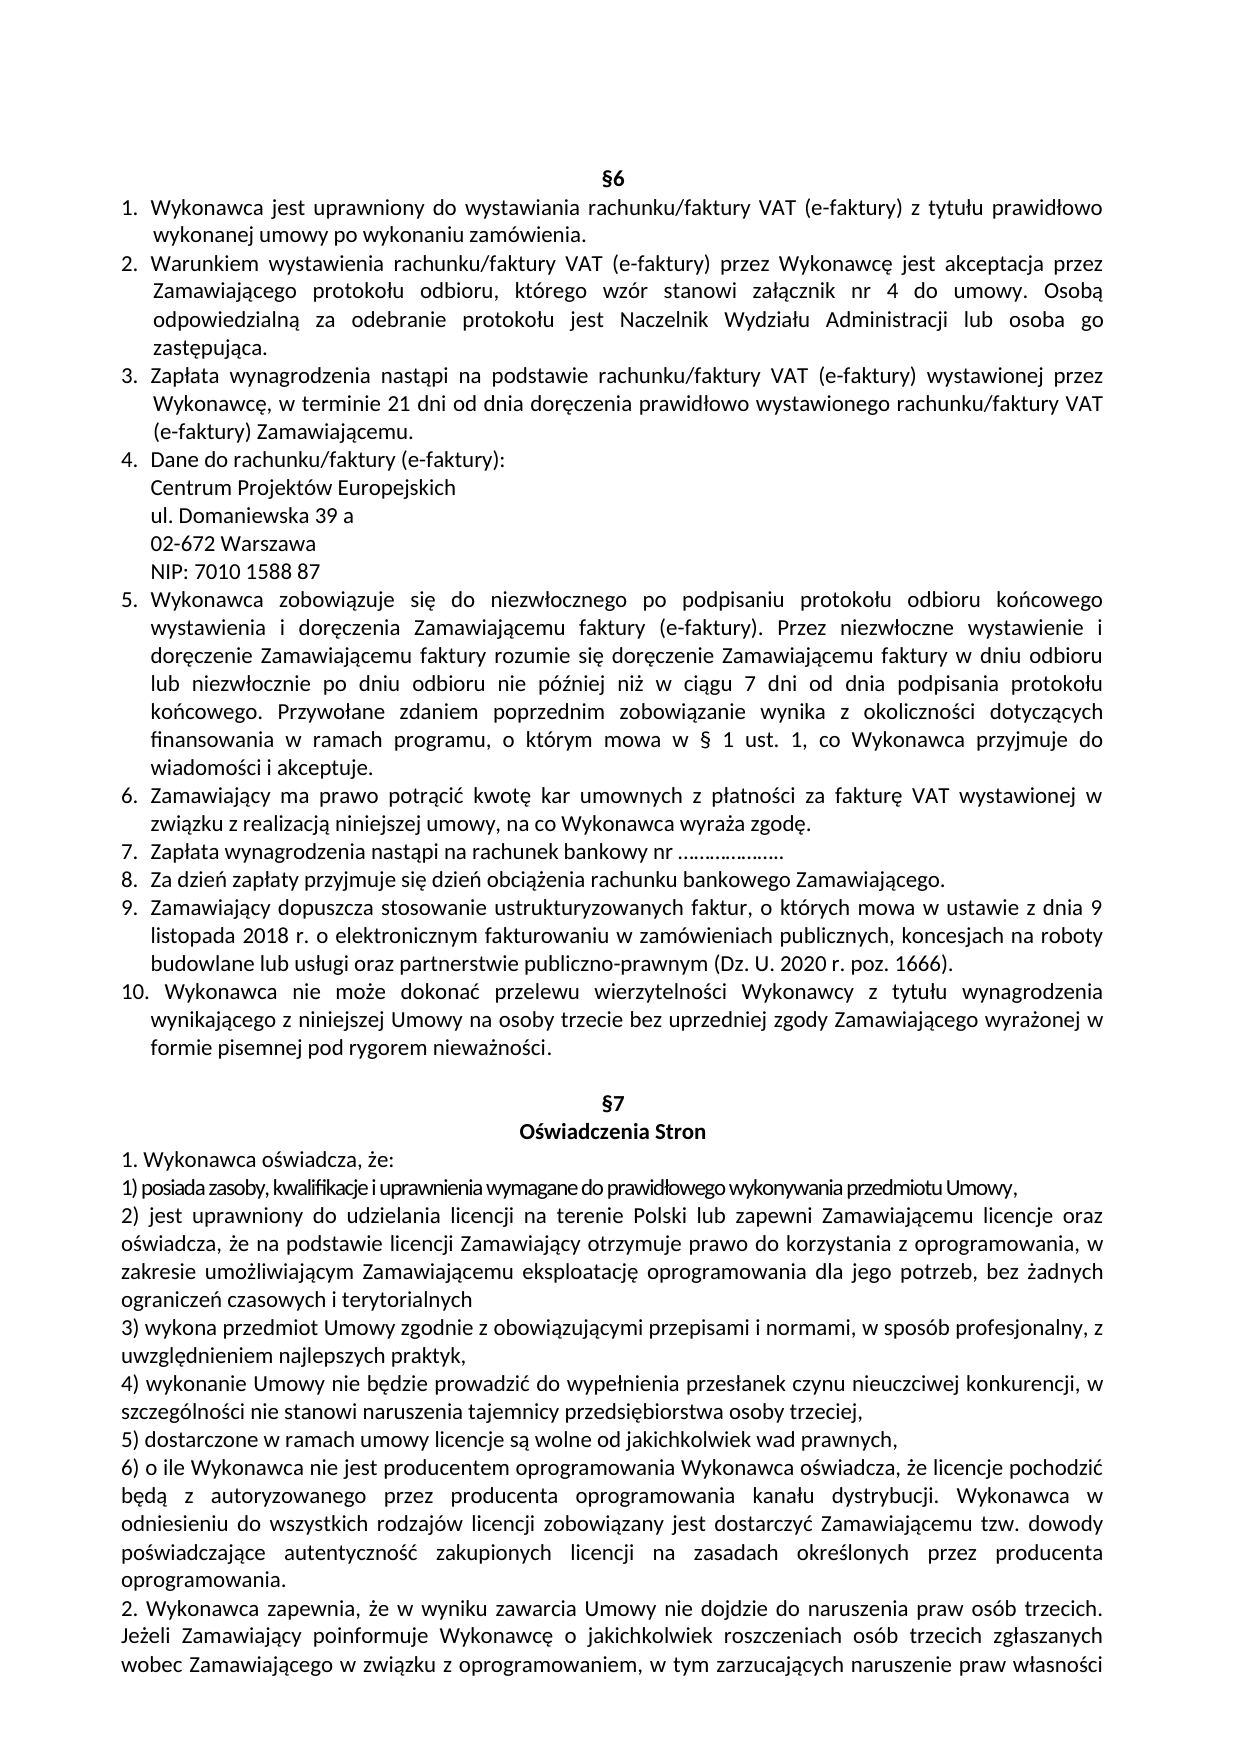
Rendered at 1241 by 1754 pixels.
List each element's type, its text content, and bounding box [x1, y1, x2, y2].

text Centrum Projektów Europejskich [150, 473, 1105, 501]
text 1) posiada zasoby, kwalifikacje i uprawnienia wymagane do prawidłowego wykonywania przedmiotu Umowy, [121, 1173, 1105, 1201]
text §7 [121, 1089, 1105, 1117]
list Warunkiem wystawienia rachunku/faktury VAT (e-faktury) przez Wykonawcę jest akceptacja przez Zamawiającego protokołu odbioru, którego wzór stanowi załącznik nr 4 do umowy. Osobą odpowiedzialną za odebranie protokołu jest Naczelnik Wydziału Administracji lub osoba go zastępująca. [121, 249, 1105, 361]
list Dane do rachunku/faktury (e-faktury): [121, 445, 1105, 473]
text ul. Domaniewska 39 a [150, 501, 1105, 529]
list Zapłata wynagrodzenia nastąpi na podstawie rachunku/faktury VAT (e-faktury) wystawionej przez Wykonawcę, w terminie 21 dni od dnia doręczenia prawidłowo wystawionego rachunku/faktury VAT (e-faktury) Zamawiającemu. [121, 361, 1105, 445]
list Za dzień zapłaty przyjmuje się dzień obciążenia rachunku bankowego Zamawiającego. [121, 865, 1105, 893]
text Oświadczenia Stron [121, 1117, 1105, 1145]
text 6) o ile Wykonawca nie jest producentem oprogramowania Wykonawca oświadcza, że licencje pochodzić będą z autoryzowanego przez producenta oprogramowania kanału dystrybucji. Wykonawca w odniesieniu do wszystkich rodzajów licencji zobowiązany jest dostarczyć Zamawiającemu tzw. dowody poświadczające autentyczność zakupionych licencji na zasadach określonych przez producenta oprogramowania. [121, 1453, 1105, 1594]
list Wykonawca zobowiązuje się do niezwłocznego po podpisaniu protokołu odbioru końcowego wystawienia i doręczenia Zamawiającemu faktury (e-faktury). Przez niezwłoczne wystawienie i doręczenie Zamawiającemu faktury rozumie się doręczenie Zamawiającemu faktury w dniu odbioru lub niezwłocznie po dniu odbioru nie później niż w ciągu 7 dni od dnia podpisania protokołu końcowego. Przywołane zdaniem poprzednim zobowiązanie wynika z okoliczności dotyczących finansowania w ramach programu, o którym mowa w § 1 ust. 1, co Wykonawca przyjmuje do wiadomości i akceptuje. [121, 585, 1105, 781]
text NIP: 7010 1588 87 [150, 557, 1105, 585]
text 1. Wykonawca oświadcza, że: [121, 1145, 1105, 1173]
text 2) jest uprawniony do udzielania licencji na terenie Polski lub zapewni Zamawiającemu licencje oraz oświadcza, że na podstawie licencji Zamawiający otrzymuje prawo do korzystania z oprogramowania, w zakresie umożliwiającym Zamawiającemu eksploatację oprogramowania dla jego potrzeb, bez żadnych ograniczeń czasowych i terytorialnych [121, 1201, 1105, 1313]
list Wykonawca jest uprawniony do wystawiania rachunku/faktury VAT (e-faktury) z tytułu prawidłowo wykonanej umowy po wykonaniu zamówienia. [121, 193, 1105, 249]
text §6 [121, 164, 1105, 193]
text 02-672 Warszawa [150, 529, 1105, 557]
text 10. Wykonawca nie może dokonać przelewu wierzytelności Wykonawcy z tytułu wynagrodzenia wynikającego z niniejszej Umowy na osoby trzecie bez uprzedniej zgody Zamawiającego wyrażonej w formie pisemnej pod rygorem nieważności. [121, 977, 1105, 1061]
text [121, 1594, 1105, 1678]
text 5) dostarczone w ramach umowy licencje są wolne od jakichkolwiek wad prawnych, [121, 1426, 1105, 1453]
text 3) wykona przedmiot Umowy zgodnie z obowiązującymi przepisami i normami, w sposób profesjonalny, z uwzględnieniem najlepszych praktyk, [121, 1313, 1105, 1369]
text 4) wykonanie Umowy nie będzie prowadzić do wypełnienia przesłanek czynu nieuczciwej konkurencji, w szczególności nie stanowi naruszenia tajemnicy przedsiębiorstwa osoby trzeciej, [121, 1369, 1105, 1426]
list Zamawiający ma prawo potrącić kwotę kar umownych z płatności za fakturę VAT wystawionej w związku z realizacją niniejszej umowy, na co Wykonawca wyraża zgodę. [121, 781, 1105, 837]
list Zamawiający dopuszcza stosowanie ustrukturyzowanych faktur, o których mowa w ustawie z dnia 9 listopada 2018 r. o elektronicznym fakturowaniu w zamówieniach publicznych, koncesjach na roboty budowlane lub usługi oraz partnerstwie publiczno-prawnym (Dz. U. 2020 r. poz. 1666). [121, 893, 1105, 977]
list Zapłata wynagrodzenia nastąpi na rachunek bankowy nr ……………….. [121, 837, 1105, 865]
